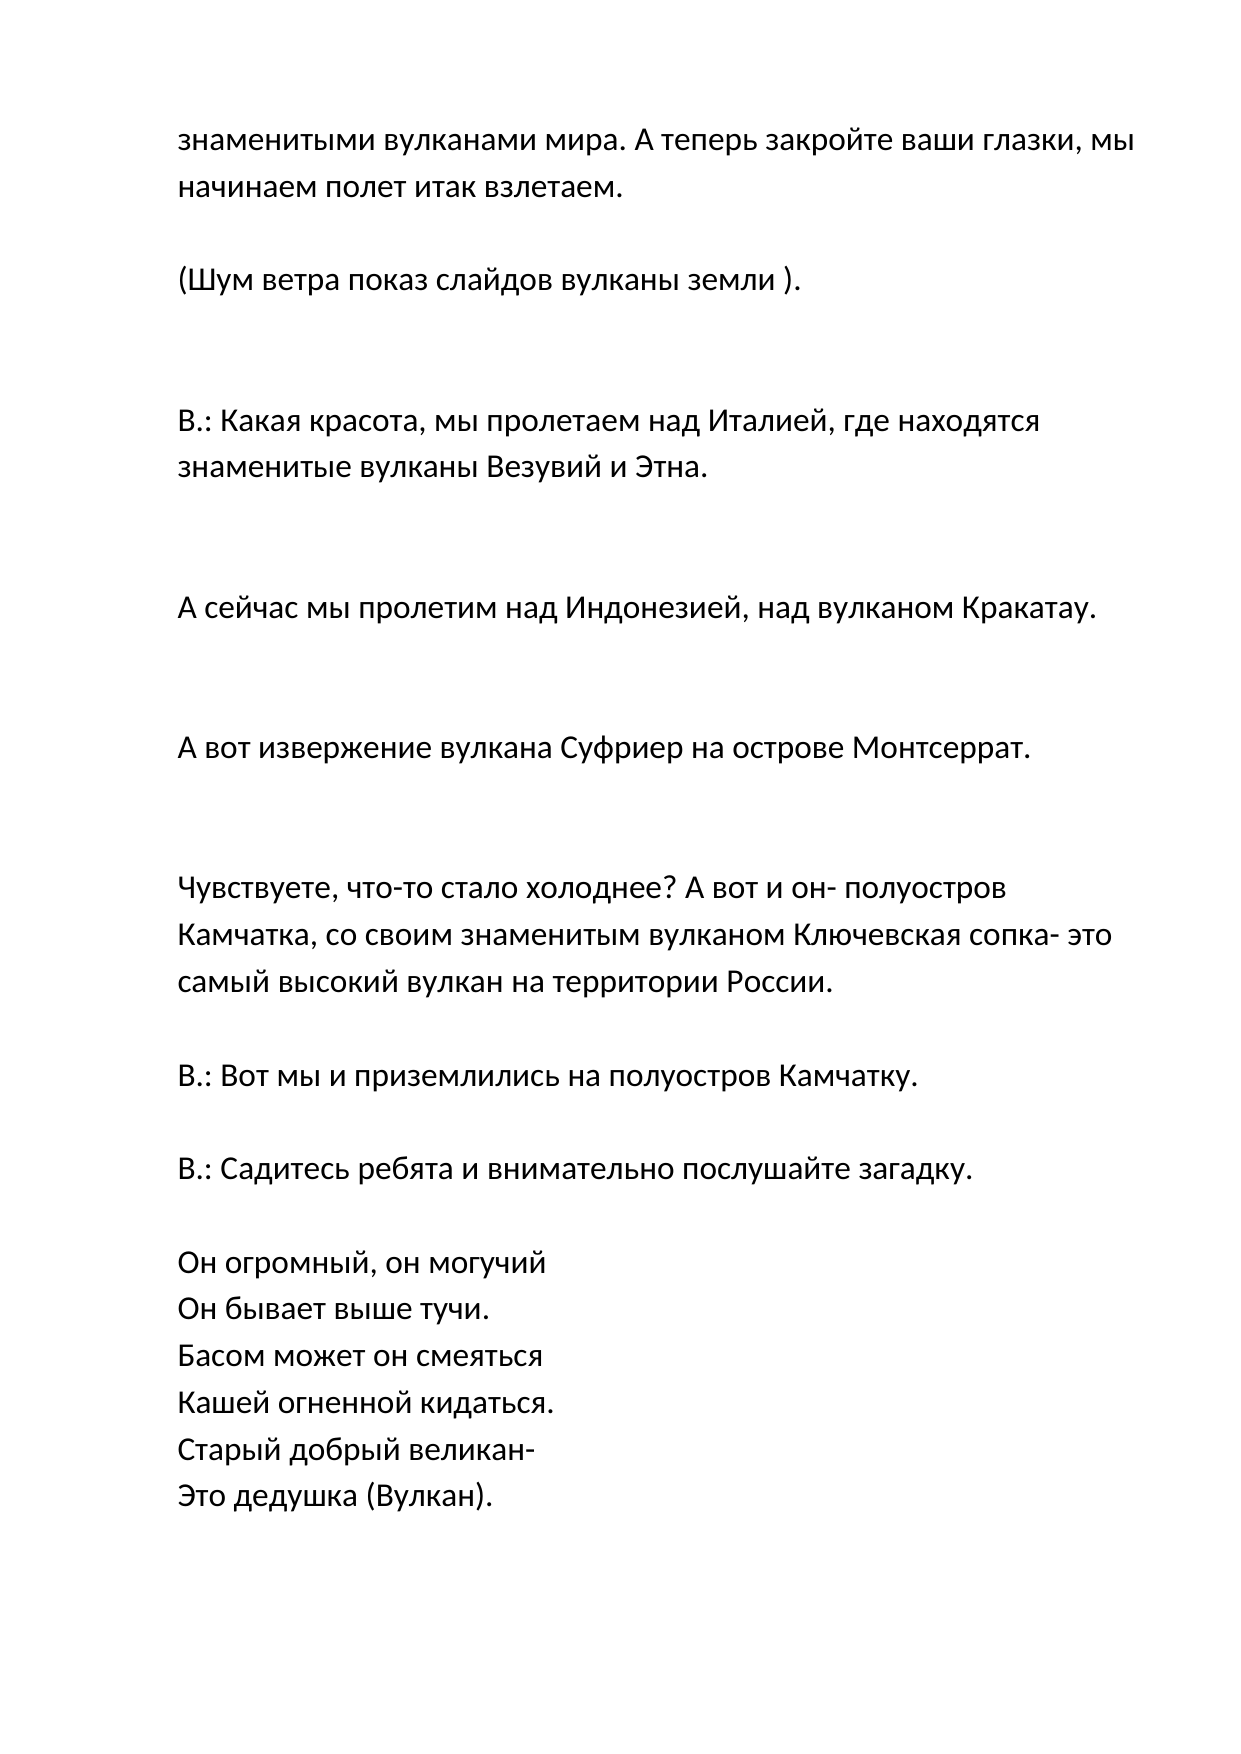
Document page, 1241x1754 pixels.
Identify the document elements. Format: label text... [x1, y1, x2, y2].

text Чувствуете, что-то стало холоднее? А вот и он- полуостров Камчатка, со своим знаменитым вулканом Ключевская сопка- это самый высокий вулкан на территории России. [177, 866, 1152, 1001]
text Он огромный, он могучий [177, 1241, 1152, 1281]
text Кашей огненной кидаться. [177, 1381, 1152, 1422]
text В.: Вот мы и приземлились на полуостров Камчатку. [177, 1053, 1152, 1094]
text В.: Какая красота, мы пролетаем над Италией, где находятся знаменитые вулканы Везувий и Этна. [177, 399, 1152, 486]
text Это дедушка (Вулкан). [177, 1474, 1152, 1515]
text Он бывает выше тучи. [177, 1287, 1152, 1328]
text Басом может он смеяться [177, 1334, 1152, 1375]
text Старый добрый великан- [177, 1428, 1152, 1468]
text (Шум ветра показ слайдов вулканы земли ). [177, 258, 1152, 299]
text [177, 118, 1152, 206]
text А вот извержение вулкана Суфриер на острове Монтсеррат. [177, 726, 1152, 767]
text А сейчас мы пролетим над Индонезией, над вулканом Кракатау. [177, 586, 1152, 627]
text В.: Садитесь ребята и внимательно послушайте загадку. [177, 1147, 1152, 1188]
